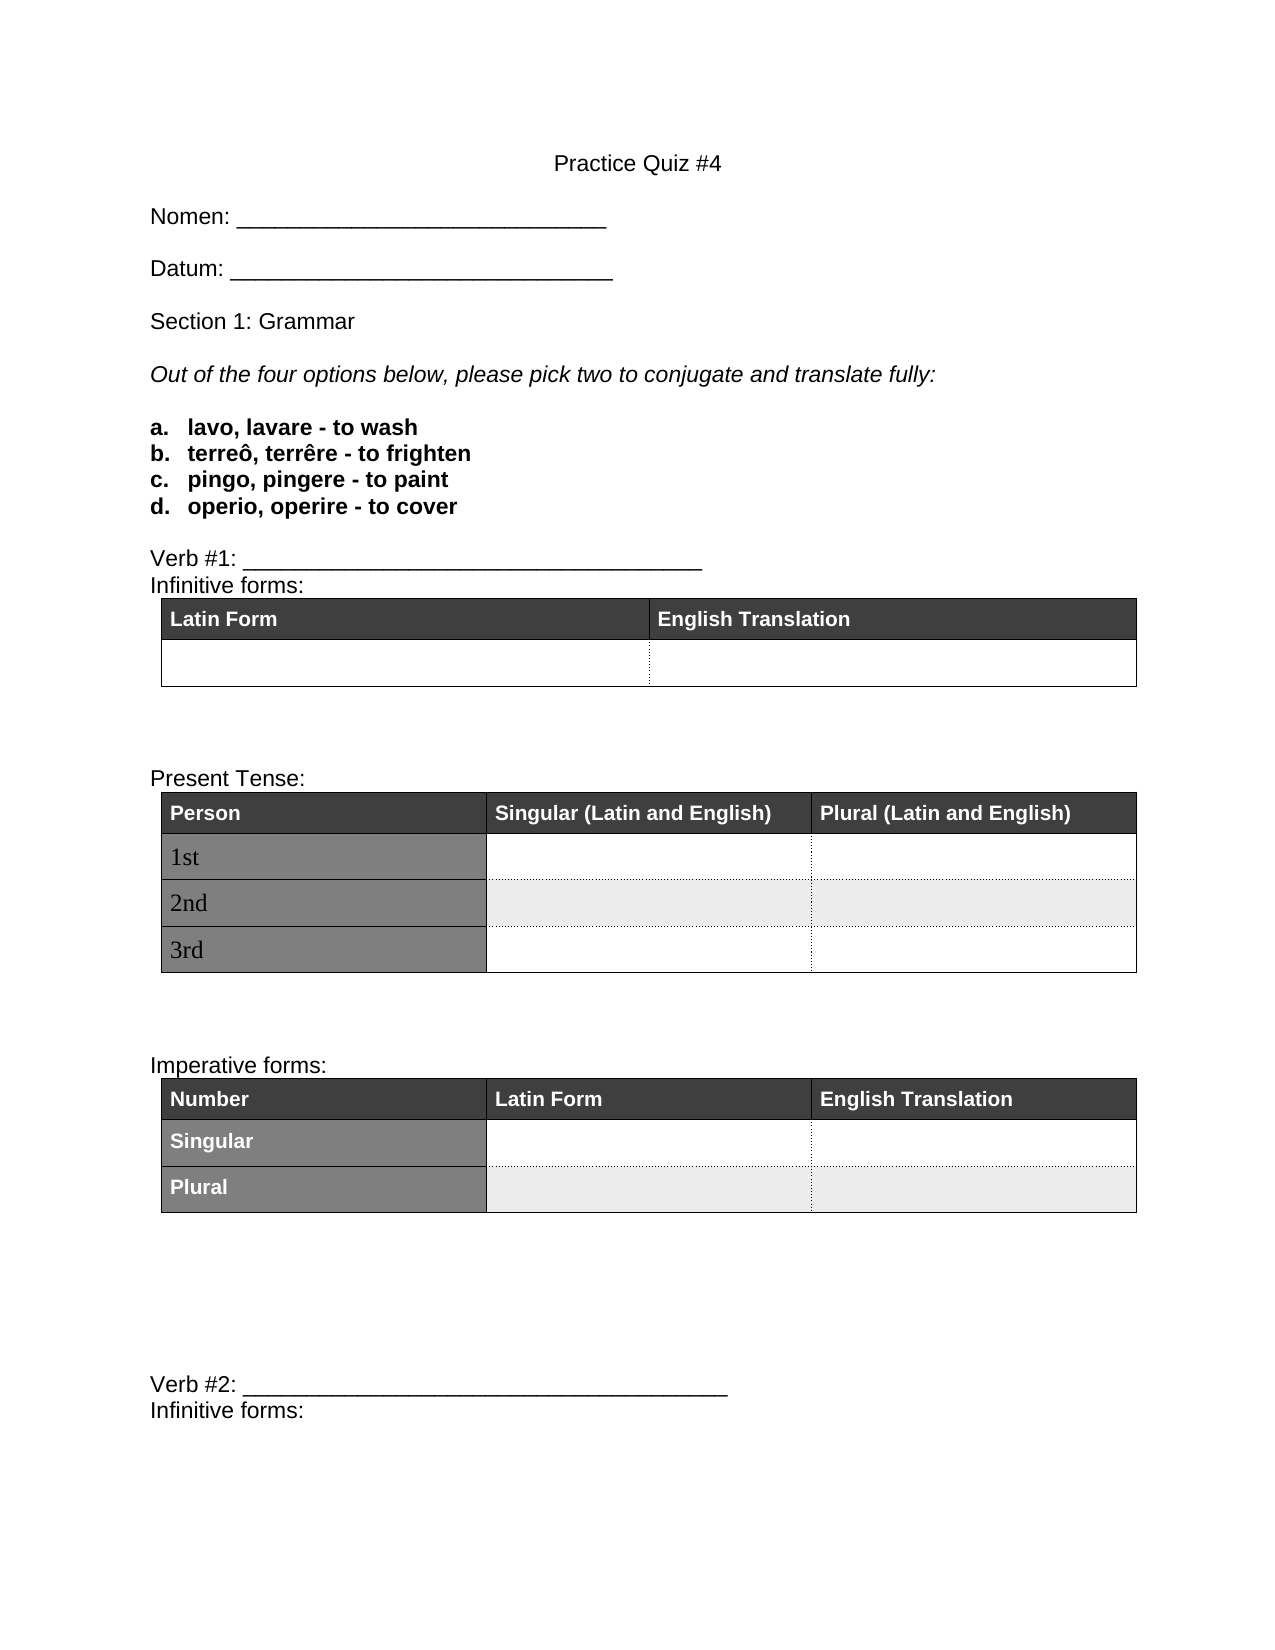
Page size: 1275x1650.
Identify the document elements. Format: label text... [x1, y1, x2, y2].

table_header Latin Form [162, 599, 649, 639]
text Present Tense: [150, 765, 1125, 792]
text Practice Quiz #4 [150, 150, 1125, 176]
table_cell [487, 834, 812, 879]
text Verb #1: ____________________________________ [150, 545, 1125, 572]
table_cell [487, 879, 812, 926]
table_cell [487, 1166, 812, 1212]
table_cell 1st [162, 834, 486, 879]
text Imperative forms: [150, 1052, 1125, 1078]
table_cell [487, 1120, 812, 1166]
text Section 1: Grammar [150, 308, 1125, 334]
list terreô, terrêre - to frighten [150, 440, 1125, 466]
text Verb #2: ______________________________________ [150, 1371, 1125, 1397]
table_cell [812, 1166, 1136, 1212]
list lavo, lavare - to wash [150, 413, 1125, 440]
table_cell [487, 926, 812, 972]
text Infinitive forms: [150, 1397, 1125, 1423]
table_header Number [162, 1079, 486, 1119]
table_header Latin Form [487, 1079, 811, 1119]
text Datum: ______________________________ [150, 255, 1125, 282]
list operio, operire - to cover [150, 493, 1125, 519]
table_cell 3rd [162, 927, 486, 972]
text Nomen: _____________________________ [150, 203, 1125, 229]
list pingo, pingere - to paint [150, 466, 1125, 493]
table_header Singular (Latin and English) [487, 793, 811, 833]
table_header English Translation [650, 599, 1136, 639]
table_cell [812, 879, 1136, 926]
table_cell [812, 834, 1136, 879]
table_cell 2nd [162, 880, 486, 926]
table_header English Translation [812, 1079, 1136, 1119]
table_cell [812, 1120, 1136, 1166]
text Infinitive forms: [150, 572, 1125, 598]
table_cell Plural [162, 1167, 486, 1212]
table_header Plural (Latin and English) [812, 793, 1136, 833]
table_cell [649, 640, 1136, 686]
text Out of the four options below, please pick two to conjugate and translate fully: [150, 361, 1125, 387]
table_cell [812, 926, 1136, 972]
table_cell [162, 640, 649, 686]
table_cell Singular [162, 1120, 486, 1166]
table_header Person [162, 793, 486, 833]
